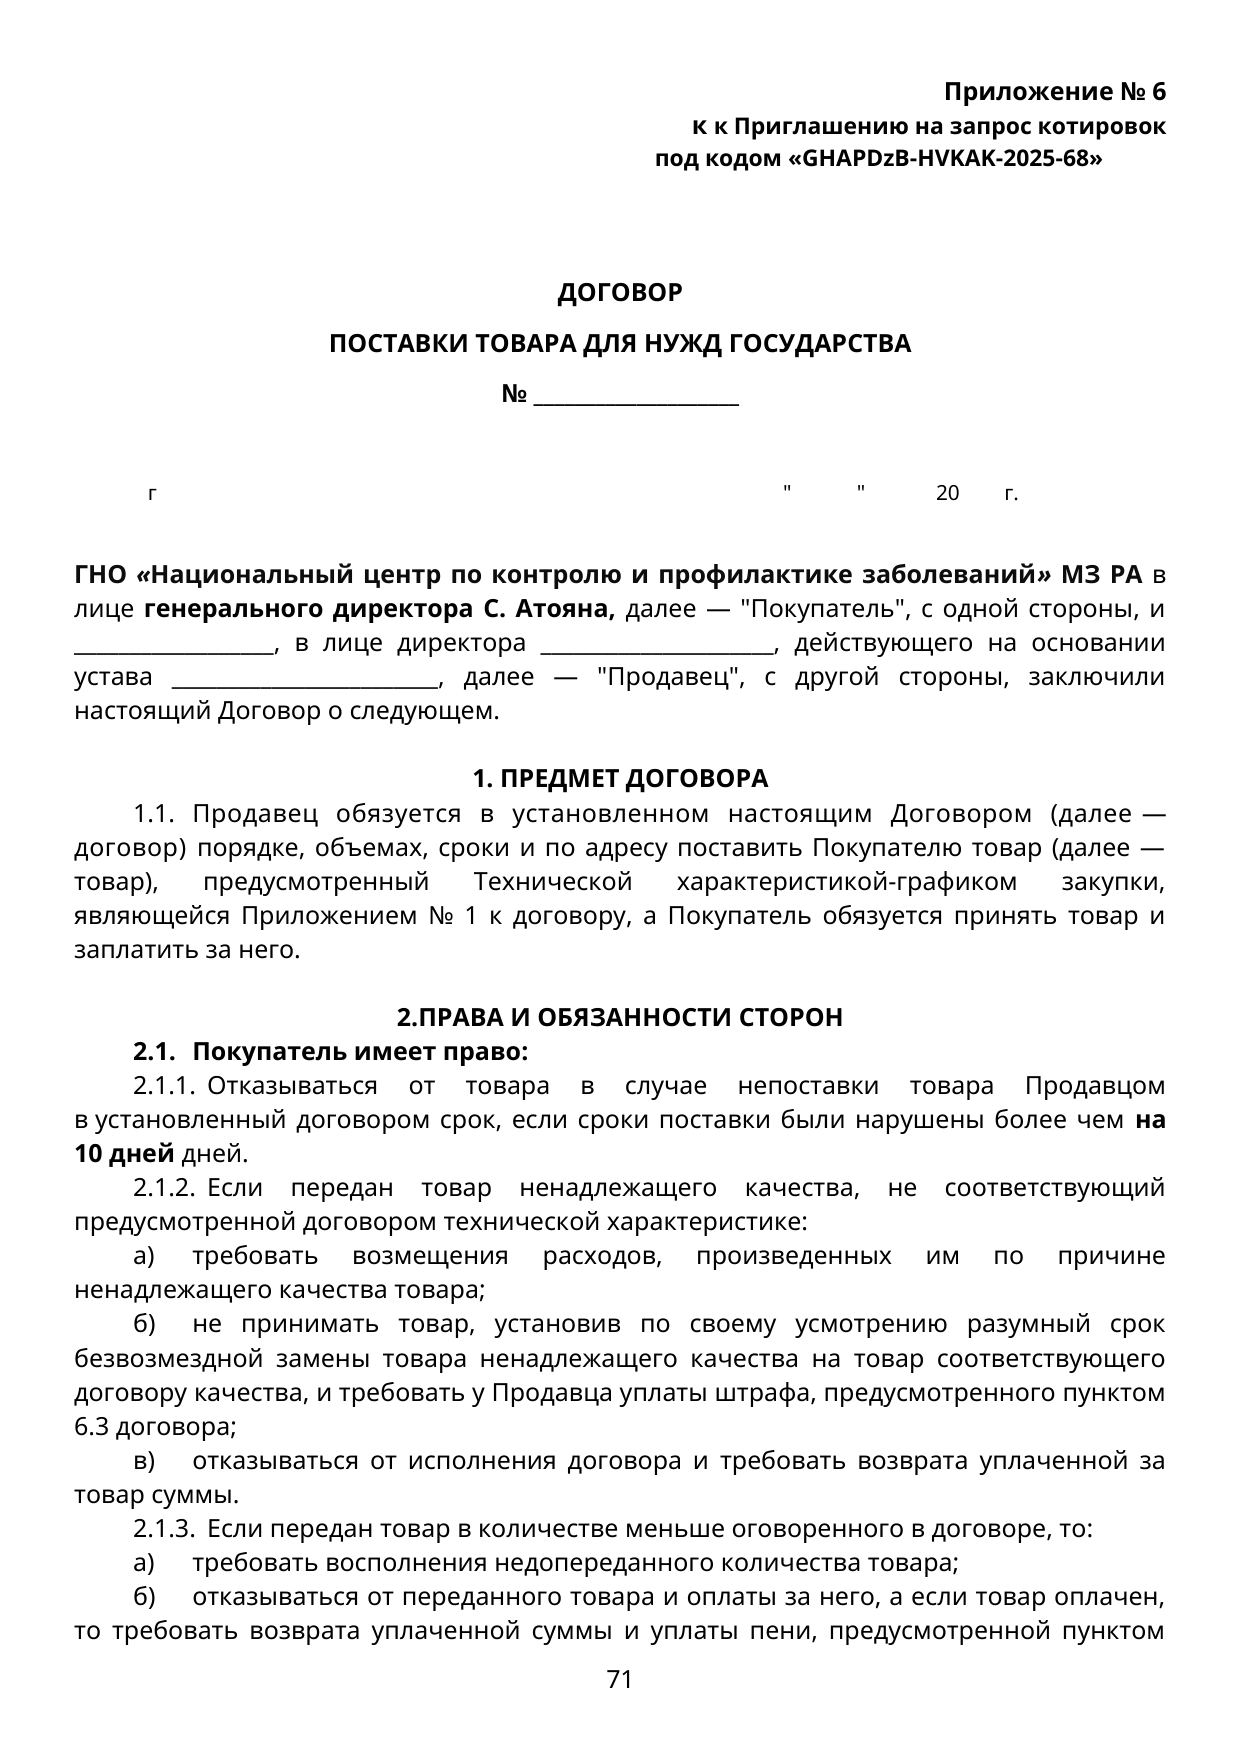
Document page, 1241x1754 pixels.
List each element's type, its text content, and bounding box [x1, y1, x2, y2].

text 2.1. Покупатель имеет право: [74, 1034, 1167, 1068]
text а) требовать возмещения расходов, произведенных им по причине ненадлежащего качества товара; [74, 1238, 1167, 1306]
text а) требовать восполнения недопереданного количества товара; [74, 1544, 1167, 1579]
text 2.1.3. Если передан товар в количестве меньше оговоренного в договоре, то: [74, 1511, 1167, 1544]
text в) отказываться от исполнения договора и требовать возврата уплаченной за товар суммы. [74, 1442, 1167, 1511]
text к к Приглашению на запрос котировок [74, 108, 1167, 142]
text ПОСТАВКИ ТОВАРА ДЛЯ НУЖД ГОСУДАРСТВА [59, 325, 1167, 359]
text 2.ПРАВА И ОБЯЗАННОСТИ СТОРОН [74, 999, 1167, 1034]
text № ____________________ [59, 376, 1167, 410]
table_header г [63, 478, 546, 523]
text ДОГОВОР [59, 275, 1167, 309]
text 2.1.2. Если передан товар ненадлежащего качества, не соответствующий предусмотренной договором технической характеристике: [74, 1170, 1167, 1238]
text Приложение № 6 [74, 74, 1167, 108]
text ГНО «Национальный центр по контролю и профилактике заболеваний» МЗ РА в лице генерального директора С. Атояна, далее — "Покупатель", с одной стороны, и __________________, в лице директора _____________________, действующего на основании устава ________________________, далее — "Продавец", с другой стороны, заключили настоящий Договор о следующем. [74, 557, 1167, 727]
text 2.1.1. Отказываться от товара в случае непоставки товара Продавцом в установленный договором срок, если сроки поставки были нарушены более чем на 10 дней дней. [74, 1068, 1167, 1170]
text 1. ПРЕДМЕТ ДОГОВОРА [74, 761, 1167, 795]
table_header " " 20 г. [546, 478, 1030, 523]
text 1.1. Продавец обязуется в установленном настоящим Договором (далее — договор) порядке, объемах, сроки и по адресу поставить Покупателю товар (далее — товар), предусмотренный Технической характеристикой-графиком закупки, являющейся Приложением № 1 к договору, а Покупатель обязуется принять товар и заплатить за него. [74, 795, 1167, 966]
text б) не принимать товар, установив по своему усмотрению разумный срок безвозмездной замены товара ненадлежащего качества на товар соответствующего договору качества, и требовать у Продавца уплаты штрафа, предусмотренного пунктом 6.3 договора; [74, 1306, 1167, 1442]
text под кодом «GHAPDzB-HVKAK-2025-68» [74, 142, 1167, 173]
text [74, 1579, 1167, 1647]
